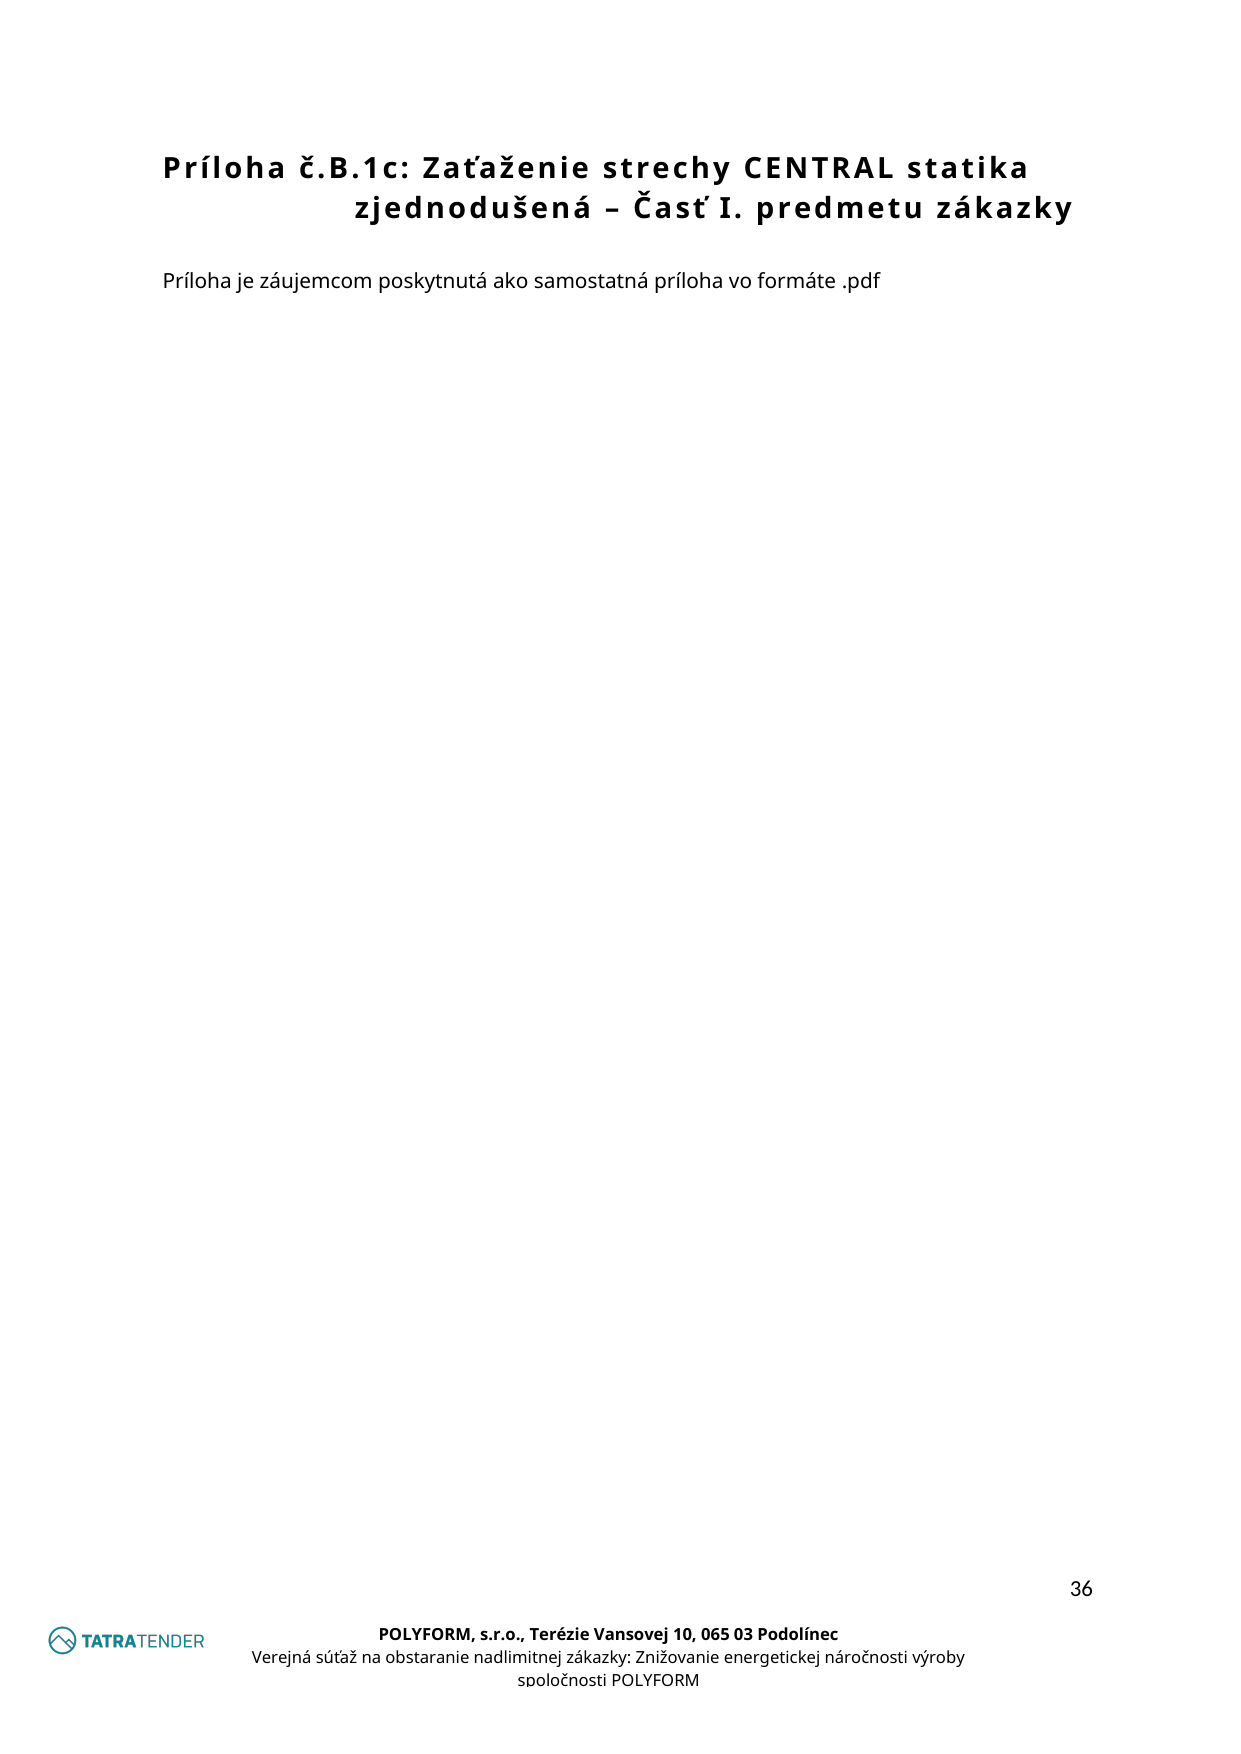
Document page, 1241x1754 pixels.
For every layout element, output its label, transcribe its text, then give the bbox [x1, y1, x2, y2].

picture [41, 1613, 217, 1666]
text Príloha č.B.1c: Zaťaženie strechy CENTRAL statika zjednodušená – Časť I. predmetu zákazky [162, 148, 1093, 227]
text Príloha je záujemcom poskytnutá ako samostatná príloha vo formáte .pdf [162, 267, 1093, 295]
